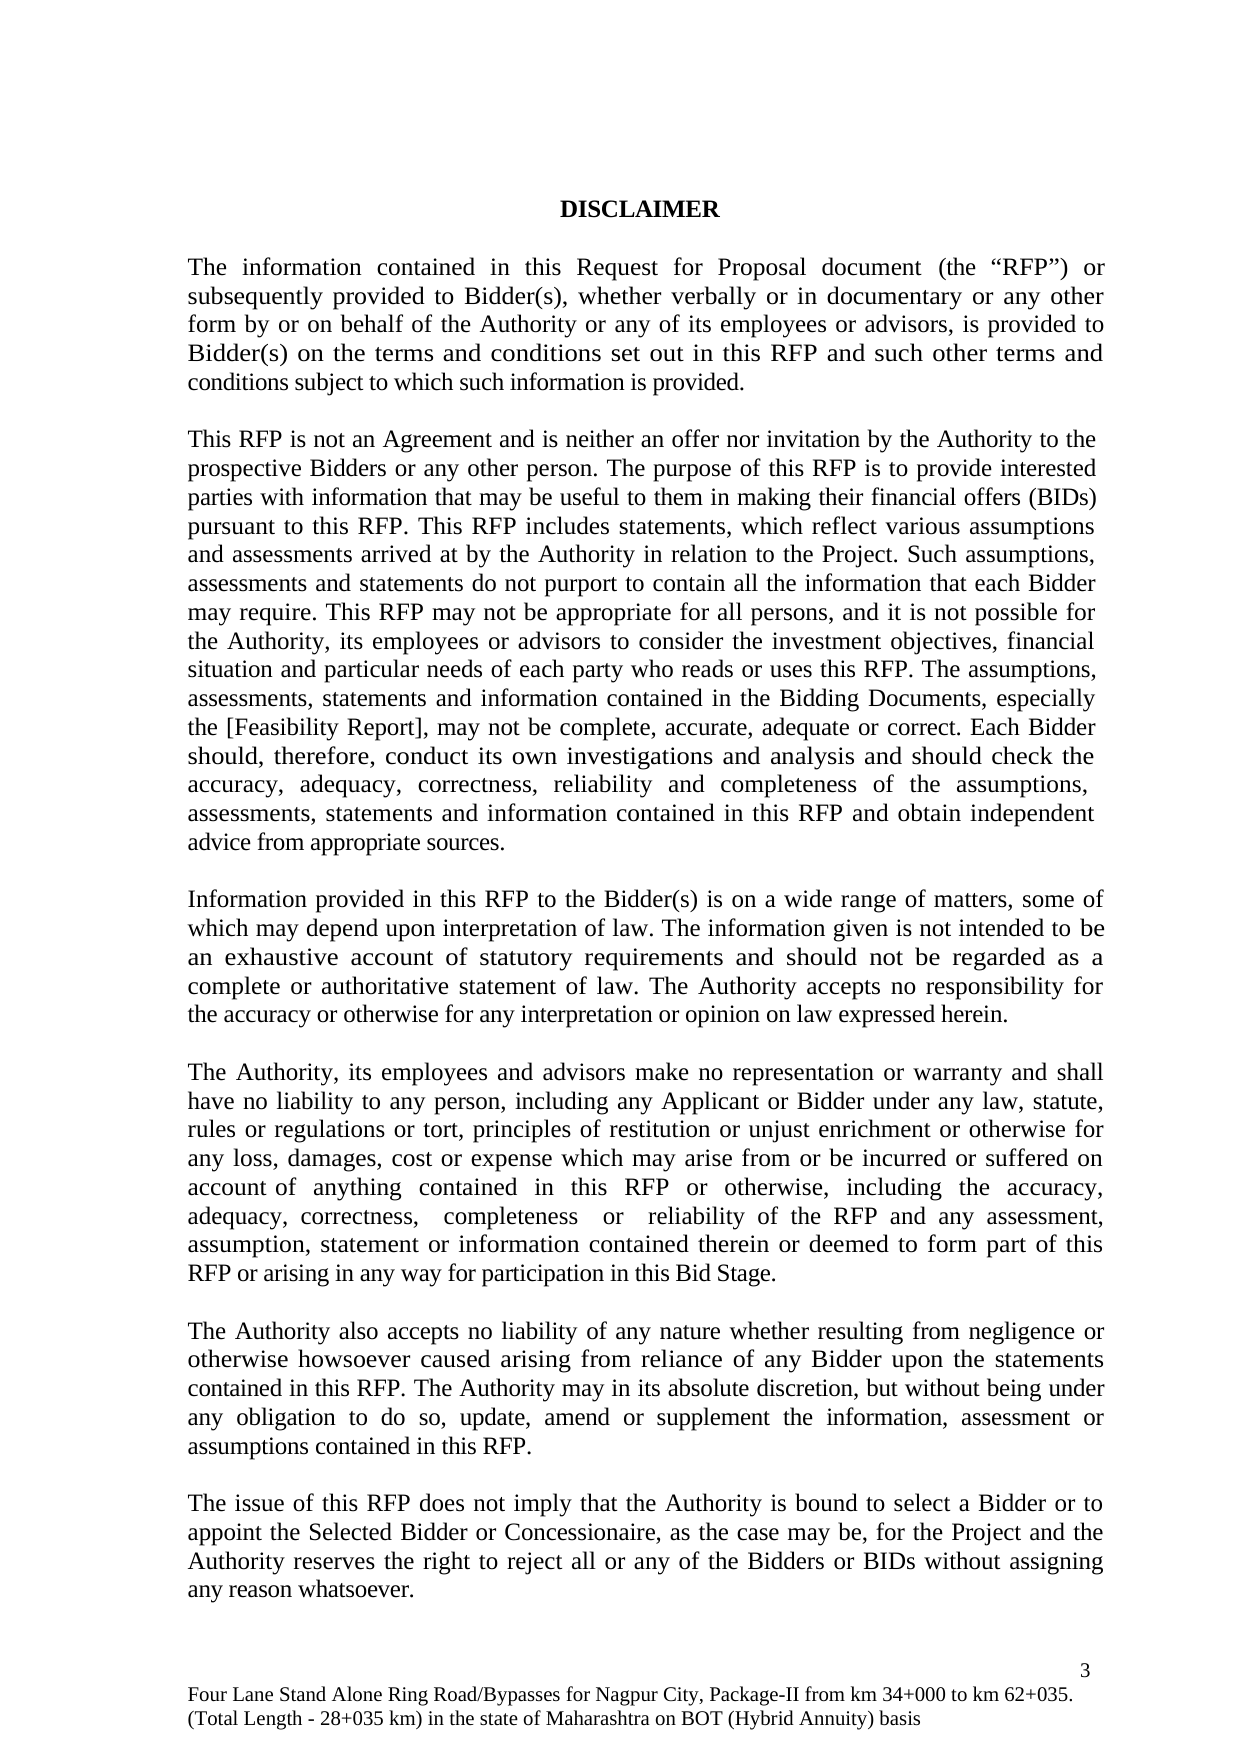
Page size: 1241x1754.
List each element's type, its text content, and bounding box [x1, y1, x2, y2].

text The issue of this RFP does not imply that the Authority is bound to select a Bidder or to appoint the Selected Bidder or Concessionaire, as the case may be, for the Project and the Authority reserves the right to reject all or any of the Bidders or BIDs without assigning any reason whatsoever. [187, 1488, 1105, 1603]
text The Authority also accepts no liability of any nature whether resulting from negligence or otherwise howsoever caused arising from reliance of any Bidder upon the statements contained in this RFP. The Authority may in its absolute discretion, but without being under any obligation to do so, update, amend or supplement the information, assessment or assumptions contained in this RFP. [187, 1316, 1105, 1459]
text This RFP is not an Agreement and is neither an offer nor invitation by the Authority to the prospective Bidders or any other person. The purpose of this RFP is to provide interested parties with information that may be useful to them in making their financial offers (BIDs) pursuant to this RFP. This RFP includes statements, which reflect various assumptions and assessments arrived at by the Authority in relation to the Project. Such assumptions, assessments and statements do not purport to contain all the information that each Bidder may require. This RFP may not be appropriate for all persons, and it is not possible for the Authority, its employees or advisors to consider the investment objectives, financial situation and particular needs of each party who reads or uses this RFP. The assumptions, assessments, statements and information contained in the Bidding Documents, especially the [Feasibility Report], may not be complete, accurate, adequate or correct. Each Bidder should, therefore, conduct its own investigations and analysis and should check the accuracy, adequacy, correctness, reliability and completeness of the assumptions, assessments, statements and information contained in this RFP and obtain independent advice from appropriate sources. [187, 424, 1105, 856]
text Information provided in this RFP to the Bidder(s) is on a wide range of matters, some of which may depend upon interpretation of law. The information given is not intended to be an exhaustive account of statutory requirements and should not be regarded as a complete or authoritative statement of law. The Authority accepts no responsibility for the accuracy or otherwise for any interpretation or opinion on law expressed herein. [187, 884, 1105, 1028]
text The Authority, its employees and advisors make no representation or warranty and shall have no liability to any person, including any Applicant or Bidder under any law, statute, rules or regulations or tort, principles of restitution or unjust enrichment or otherwise for any loss, damages, cost or expense which may arise from or be incurred or suffered on account of anything contained in this RFP or otherwise, including the accuracy, adequacy, correctness, completeness or reliability of the RFP and any assessment, assumption, statement or information contained therein or deemed to form part of this RFP or arising in any way for participation in this Bid Stage. [187, 1057, 1105, 1287]
text DISCLAIMER [187, 194, 1092, 223]
text The information contained in this Request for Proposal document (the “RFP”) or subsequently provided to Bidder(s), whether verbally or in documentary or any other form by or on behalf of the Authority or any of its employees or advisors, is provided to Bidder(s) on the terms and conditions set out in this RFP and such other terms and conditions subject to which such information is provided. [187, 252, 1105, 396]
